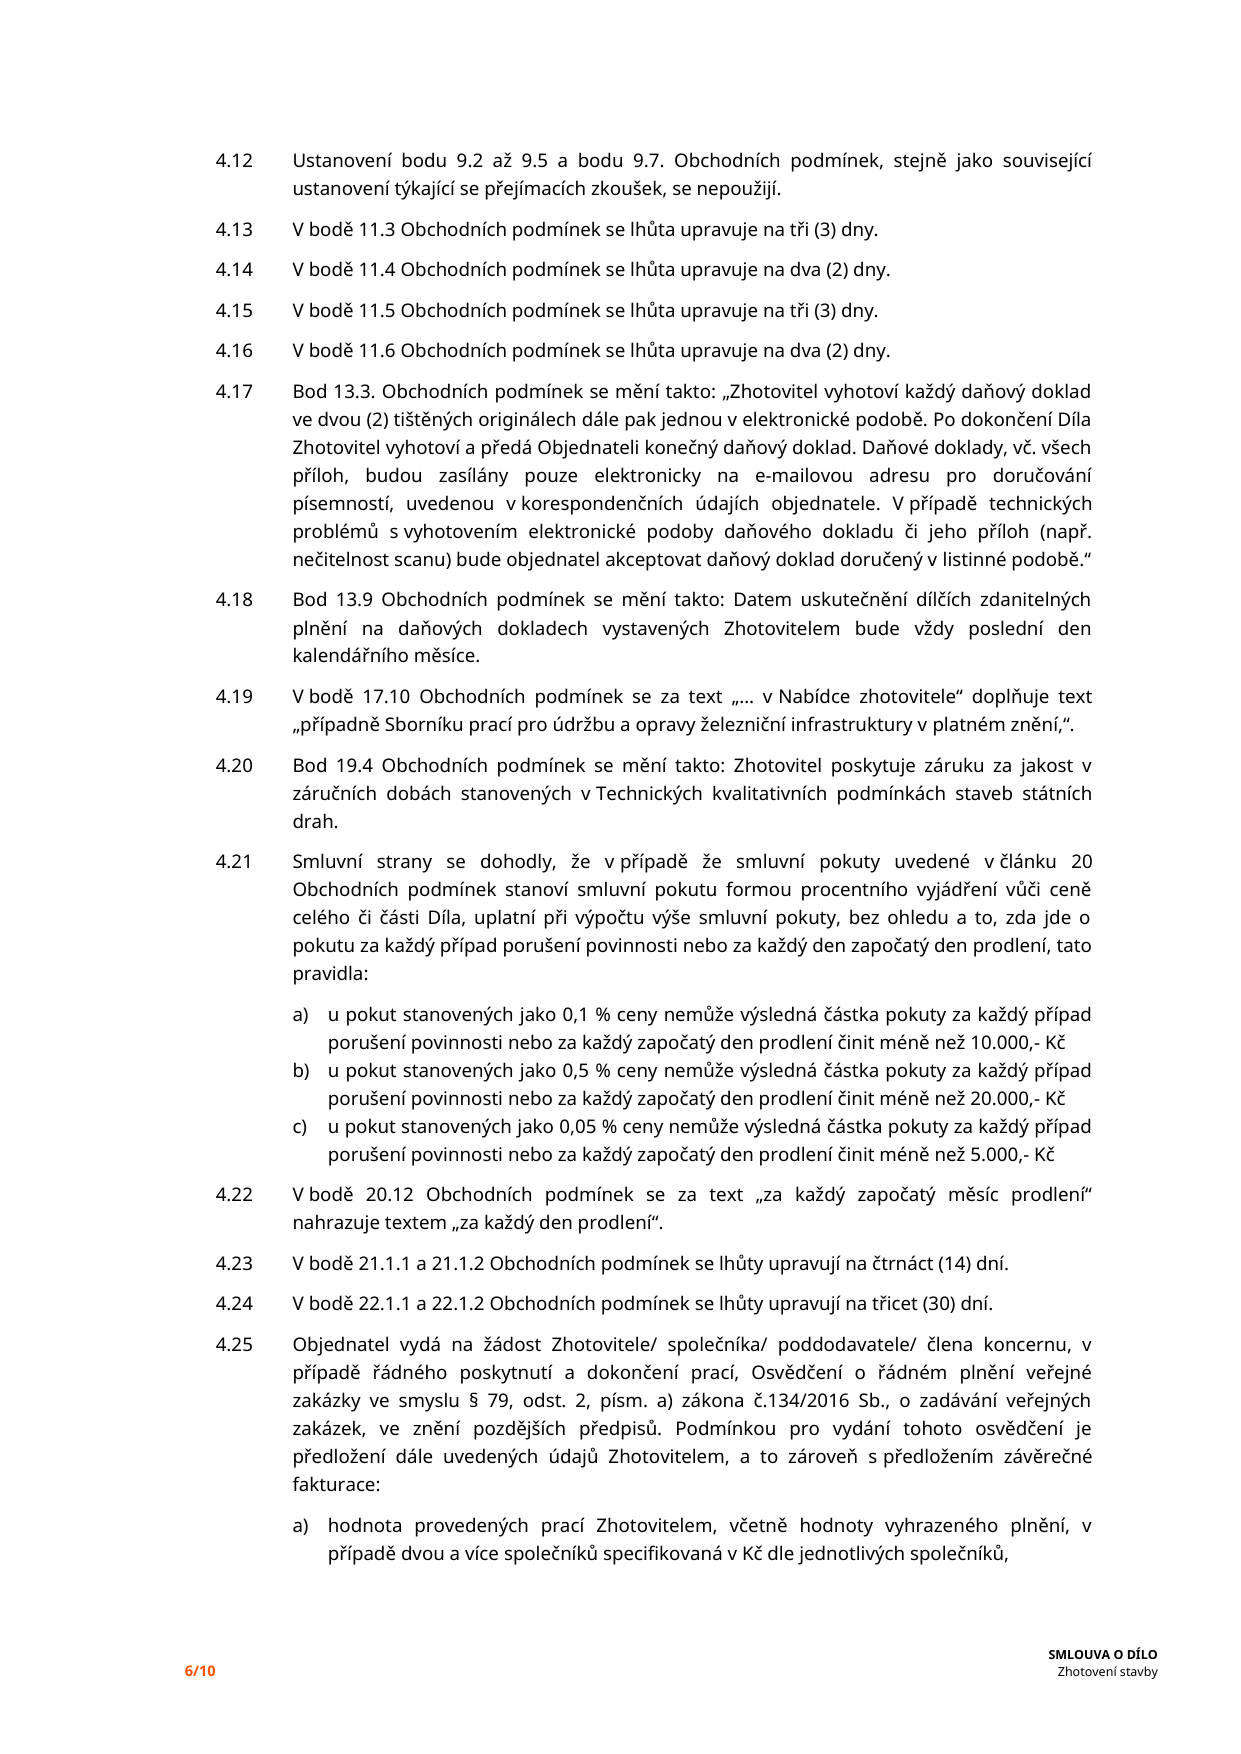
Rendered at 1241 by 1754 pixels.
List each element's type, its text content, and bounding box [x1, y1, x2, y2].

text V bodě 21.1.1 a 21.1.2 Obchodních podmínek se lhůty upravují na čtrnáct (14) dní. [216, 1250, 1093, 1276]
list hodnota provedených prací Zhotovitelem, včetně hodnoty vyhrazeného plnění, v případě dvou a více společníků specifikovaná v Kč dle jednotlivých společníků, [292, 1512, 1093, 1565]
text Smluvní strany se dohodly, že v případě že smluvní pokuty uvedené v článku 20 Obchodních podmínek stanoví smluvní pokutu formou procentního vyjádření vůči ceně celého či části Díla, uplatní při výpočtu výše smluvní pokuty, bez ohledu a to, zda jde o pokutu za každý případ porušení povinnosti nebo za každý den započatý den prodlení, tato pravidla: [216, 848, 1093, 986]
text Bod 13.9 Obchodních podmínek se mění takto: Datem uskutečnění dílčích zdanitelných plnění na daňových dokladech vystavených Zhotovitelem bude vždy poslední den kalendářního měsíce. [216, 587, 1093, 668]
text u pokut stanovených jako 0,5 % ceny nemůže výsledná částka pokuty za každý případ porušení povinnosti nebo za každý započatý den prodlení činit méně než 20.000,- Kč [292, 1057, 1093, 1111]
text V bodě 11.5 Obchodních podmínek se lhůta upravuje na tři (3) dny. [216, 297, 1093, 323]
text u pokut stanovených jako 0,05 % ceny nemůže výsledná částka pokuty za každý případ porušení povinnosti nebo za každý započatý den prodlení činit méně než 5.000,- Kč [292, 1113, 1093, 1167]
text Ustanovení bodu 9.2 až 9.5 a bodu 9.7. Obchodních podmínek, stejně jako související ustanovení týkající se přejímacích zkoušek, se nepoužijí. [216, 147, 1093, 201]
text V bodě 11.3 Obchodních podmínek se lhůta upravuje na tři (3) dny. [216, 216, 1093, 242]
text Objednatel vydá na žádost Zhotovitele/ společníka/ poddodavatele/ člena koncernu, v případě řádného poskytnutí a dokončení prací, Osvědčení o řádném plnění veřejné zakázky ve smyslu § 79, odst. 2, písm. a) zákona č.134/2016 Sb., o zadávání veřejných zakázek, ve znění pozdějších předpisů. Podmínkou pro vydání tohoto osvědčení je předložení dále uvedených údajů Zhotovitelem, a to zároveň s předložením závěrečné fakturace: [216, 1331, 1093, 1497]
text Bod 13.3. Obchodních podmínek se mění takto: „Zhotovitel vyhotoví každý daňový doklad ve dvou (2) tištěných originálech dále pak jednou v elektronické podobě. Po dokončení Díla Zhotovitel vyhotoví a předá Objednateli konečný daňový doklad. Daňové doklady, vč. všech příloh, budou zasílány pouze elektronicky na e-mailovou adresu pro doručování písemností, uvedenou v korespondenčních údajích objednatele. V případě technických problémů s vyhotovením elektronické podoby daňového dokladu či jeho příloh (např. nečitelnost scanu) bude objednatel akceptovat daňový doklad doručený v listinné podobě.“ [216, 378, 1093, 572]
list u pokut stanovených jako 0,1 % ceny nemůže výsledná částka pokuty za každý případ porušení povinnosti nebo za každý započatý den prodlení činit méně než 10.000,- Kč [292, 1001, 1093, 1054]
text V bodě 22.1.1 a 22.1.2 Obchodních podmínek se lhůty upravují na třicet (30) dní. [216, 1291, 1093, 1316]
text Bod 19.4 Obchodních podmínek se mění takto: Zhotovitel poskytuje záruku za jakost v záručních dobách stanovených v Technických kvalitativních podmínkách staveb státních drah. [216, 752, 1093, 833]
text V bodě 11.6 Obchodních podmínek se lhůta upravuje na dva (2) dny. [216, 338, 1093, 363]
text V bodě 20.12 Obchodních podmínek se za text „za každý započatý měsíc prodlení“ nahrazuje textem „za každý den prodlení“. [216, 1182, 1093, 1235]
text V bodě 17.10 Obchodních podmínek se za text „… v Nabídce zhotovitele“ doplňuje text „případně Sborníku prací pro údržbu a opravy železniční infrastruktury v platném znění,“. [216, 683, 1093, 737]
text V bodě 11.4 Obchodních podmínek se lhůta upravuje na dva (2) dny. [216, 257, 1093, 282]
